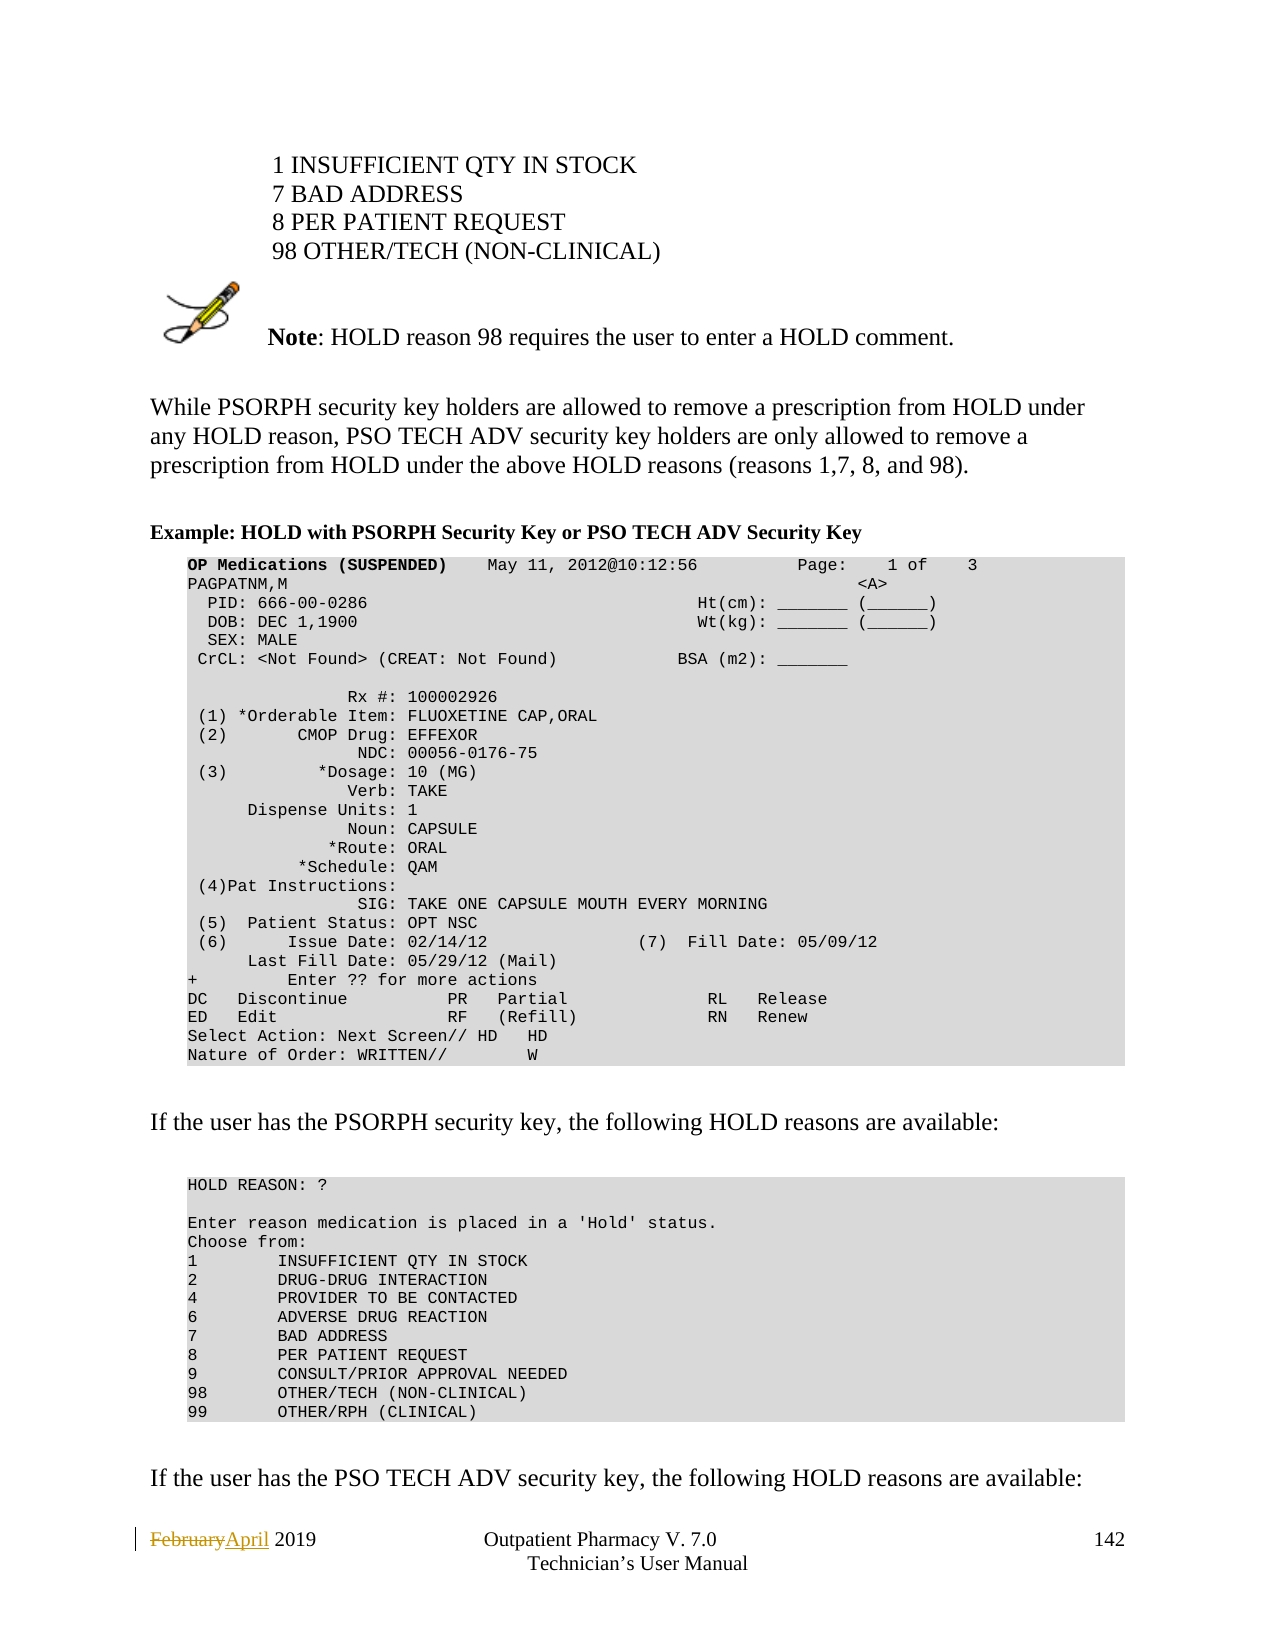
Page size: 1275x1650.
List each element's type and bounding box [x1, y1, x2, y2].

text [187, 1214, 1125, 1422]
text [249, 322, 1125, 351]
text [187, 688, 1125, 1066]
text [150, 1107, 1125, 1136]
picture [150, 267, 249, 353]
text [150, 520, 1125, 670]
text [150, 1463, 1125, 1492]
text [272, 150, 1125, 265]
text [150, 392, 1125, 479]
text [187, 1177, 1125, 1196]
